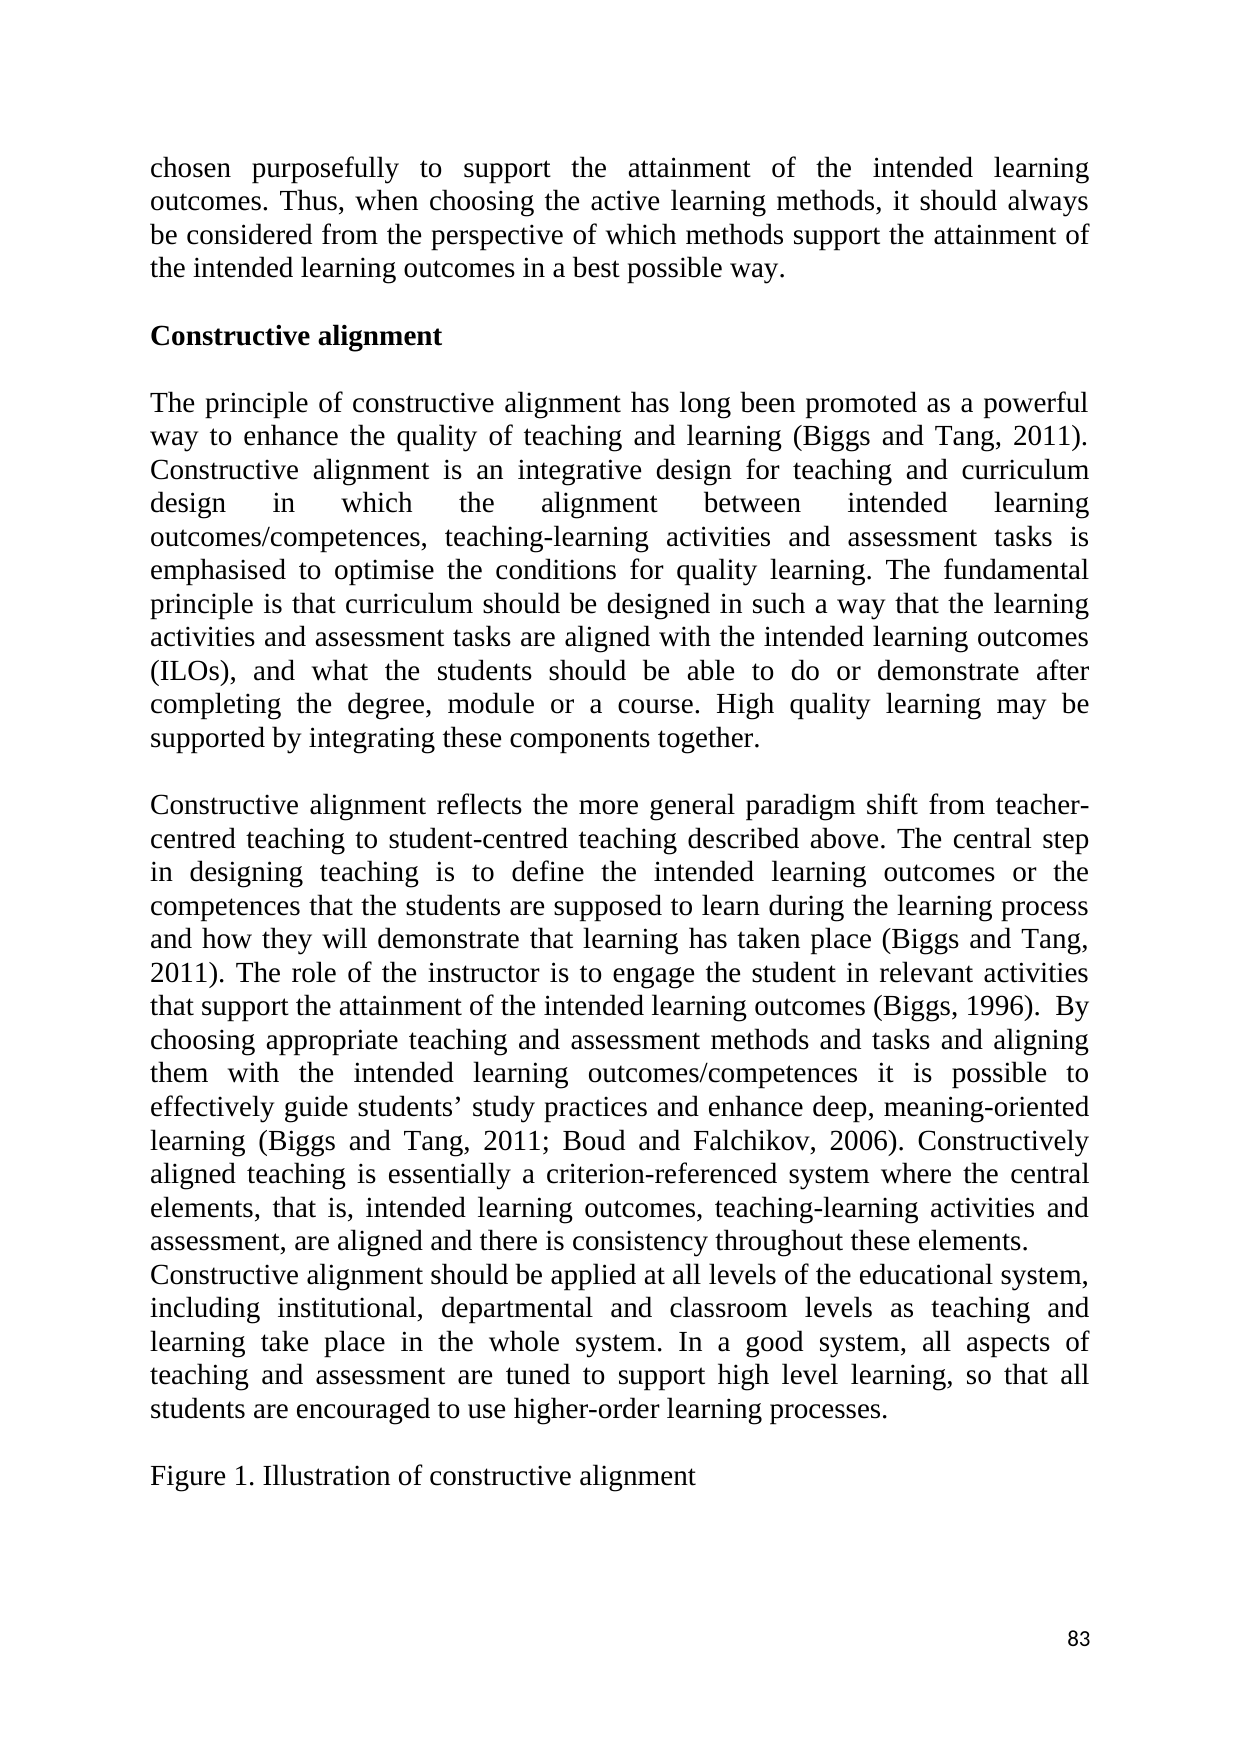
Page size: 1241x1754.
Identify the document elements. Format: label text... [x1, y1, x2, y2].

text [150, 150, 1090, 284]
text Constructive alignment [150, 318, 1090, 351]
text Constructive alignment should be applied at all levels of the educational system, including institutional, departmental and classroom levels as teaching and learning take place in the whole system. In a good system, all aspects of teaching and assessment are tuned to support high level learning, so that all students are encouraged to use higher-order learning processes. [150, 1257, 1090, 1424]
text Constructive alignment reflects the more general paradigm shift from teacher-centred teaching to student-centred teaching described above. The central step in designing teaching is to define the intended learning outcomes or the competences that the students are supposed to learn during the learning process and how they will demonstrate that learning has taken place (Biggs and Tang, 2011). The role of the instructor is to engage the student in relevant activities that support the attainment of the intended learning outcomes (Biggs, 1996). By choosing appropriate teaching and assessment methods and tasks and aligning them with the intended learning outcomes/competences it is possible to effectively guide students’ study practices and enhance deep, meaning-oriented learning (Biggs and Tang, 2011; Boud and Falchikov, 2006). Constructively aligned teaching is essentially a criterion-referenced system where the central elements, that is, intended learning outcomes, teaching-learning activities and assessment, are aligned and there is consistency throughout these elements. [150, 787, 1090, 1257]
text Figure 1. Illustration of constructive alignment [150, 1458, 1090, 1492]
text The principle of constructive alignment has long been promoted as a powerful way to enhance the quality of teaching and learning (Biggs and Tang, 2011). Constructive alignment is an integrative design for teaching and curriculum design in which the alignment between intended learning outcomes/competences, teaching-learning activities and assessment tasks is emphasised to optimise the conditions for quality learning. The fundamental principle is that curriculum should be designed in such a way that the learning activities and assessment tasks are aligned with the intended learning outcomes (ILOs), and what the students should be able to do or demonstrate after completing the degree, module or a course. High quality learning may be supported by integrating these components together. [150, 385, 1090, 754]
